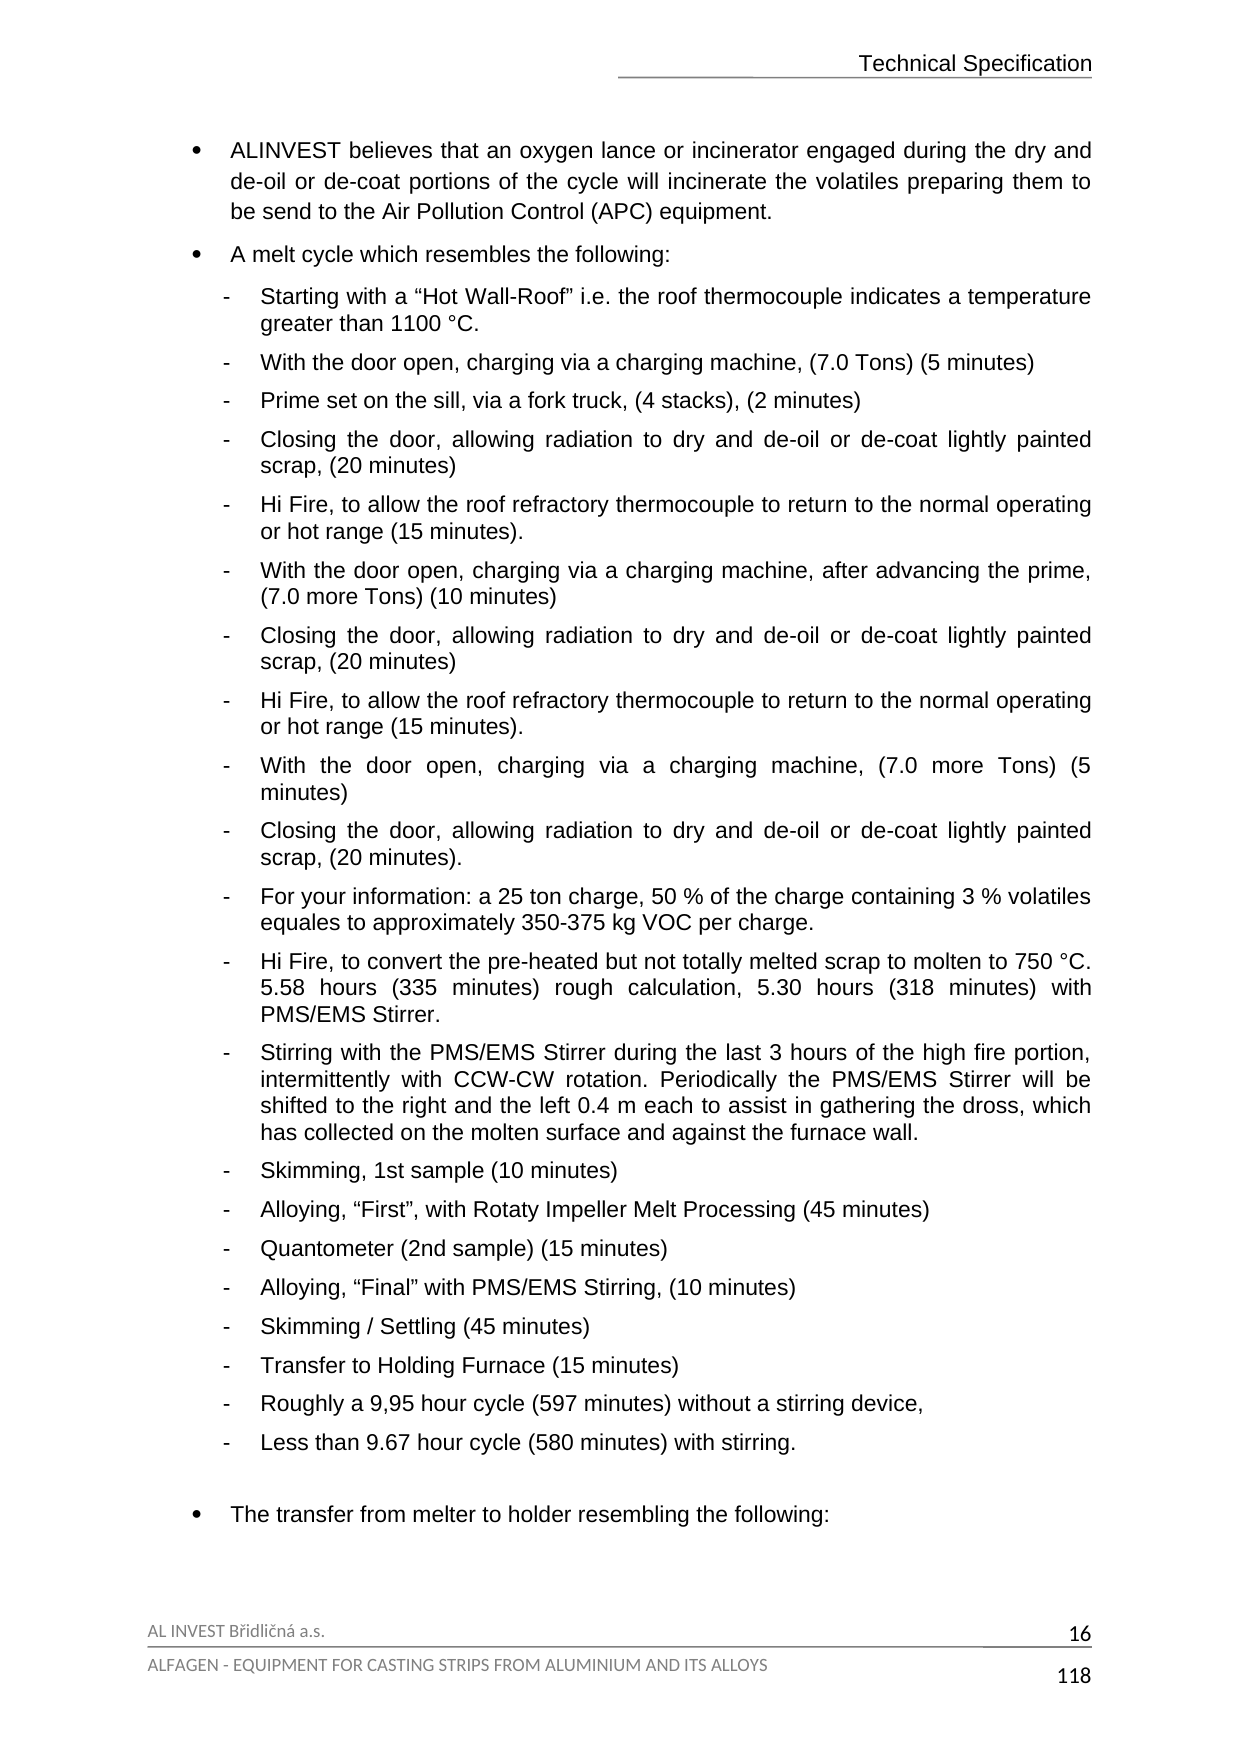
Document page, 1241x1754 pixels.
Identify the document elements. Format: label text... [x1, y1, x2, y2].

list The transfer from melter to holder resembling the following: [193, 1501, 1092, 1527]
list Hi Fire, to convert the pre-heated but not totally melted scrap to molten to 750 °C. 5.58 hours (335 minutes) rough calculation, 5.30 hours (318 minutes) with PMS/EMS Stirrer. [223, 948, 1092, 1027]
list Quantometer (2nd sample) (15 minutes) [223, 1235, 1092, 1261]
list Alloying, “First”, with Rotaty Impeller Melt Processing (45 minutes) [223, 1196, 1092, 1222]
list Transfer to Holding Furnace (15 minutes) [223, 1352, 1092, 1378]
list With the door open, charging via a charging machine, after advancing the prime, (7.0 more Tons) (10 minutes) [223, 557, 1092, 609]
list Roughly a 9,95 hour cycle (597 minutes) without a stirring device, [223, 1390, 1092, 1417]
list Skimming, 1st sample (10 minutes) [223, 1157, 1092, 1184]
list A melt cycle which resembles the following: [193, 241, 1092, 267]
list Closing the door, allowing radiation to dry and de-oil or de-coat lightly painted scrap, (20 minutes). [223, 817, 1092, 870]
list For your information: a 25 ton charge, 50 % of the charge containing 3 % volatiles equales to approximately 350-375 kg VOC per charge. [223, 883, 1092, 935]
list Starting with a “Hot Wall-Roof” i.e. the roof thermocouple indicates a temperature greater than 1100 °C. [223, 283, 1092, 336]
list With the door open, charging via a charging machine, (7.0 Tons) (5 minutes) [223, 348, 1092, 375]
list Alloying, “Final” with PMS/EMS Stirring, (10 minutes) [223, 1274, 1092, 1300]
list Closing the door, allowing radiation to dry and de-oil or de-coat lightly painted scrap, (20 minutes) [223, 426, 1092, 479]
list With the door open, charging via a charging machine, (7.0 more Tons) (5 minutes) [223, 752, 1092, 805]
list Hi Fire, to allow the roof refractory thermocouple to return to the normal operating or hot range (15 minutes). [223, 491, 1092, 544]
list Skimming / Settling (45 minutes) [223, 1313, 1092, 1339]
list Less than 9.67 hour cycle (580 minutes) with stirring. [223, 1429, 1092, 1456]
list ALINVEST believes that an oxygen lance or incinerator engaged during the dry and de-oil or de-coat portions of the cycle will incinerate the volatiles preparing them to be send to the Air Pollution Control (APC) equipment. [193, 137, 1092, 224]
list Stirring with the PMS/EMS Stirrer during the last 3 hours of the high fire portion, intermittently with CCW-CW rotation. Periodically the PMS/EMS Stirrer will be shifted to the right and the left 0.4 m each to assist in gathering the dross, which has collected on the molten surface and against the furnace wall. [223, 1039, 1092, 1145]
list Closing the door, allowing radiation to dry and de-oil or de-coat lightly painted scrap, (20 minutes) [223, 622, 1092, 674]
list Hi Fire, to allow the roof refractory thermocouple to return to the normal operating or hot range (15 minutes). [223, 687, 1092, 740]
list Prime set on the sill, via a fork truck, (4 stacks), (2 minutes) [223, 387, 1092, 414]
